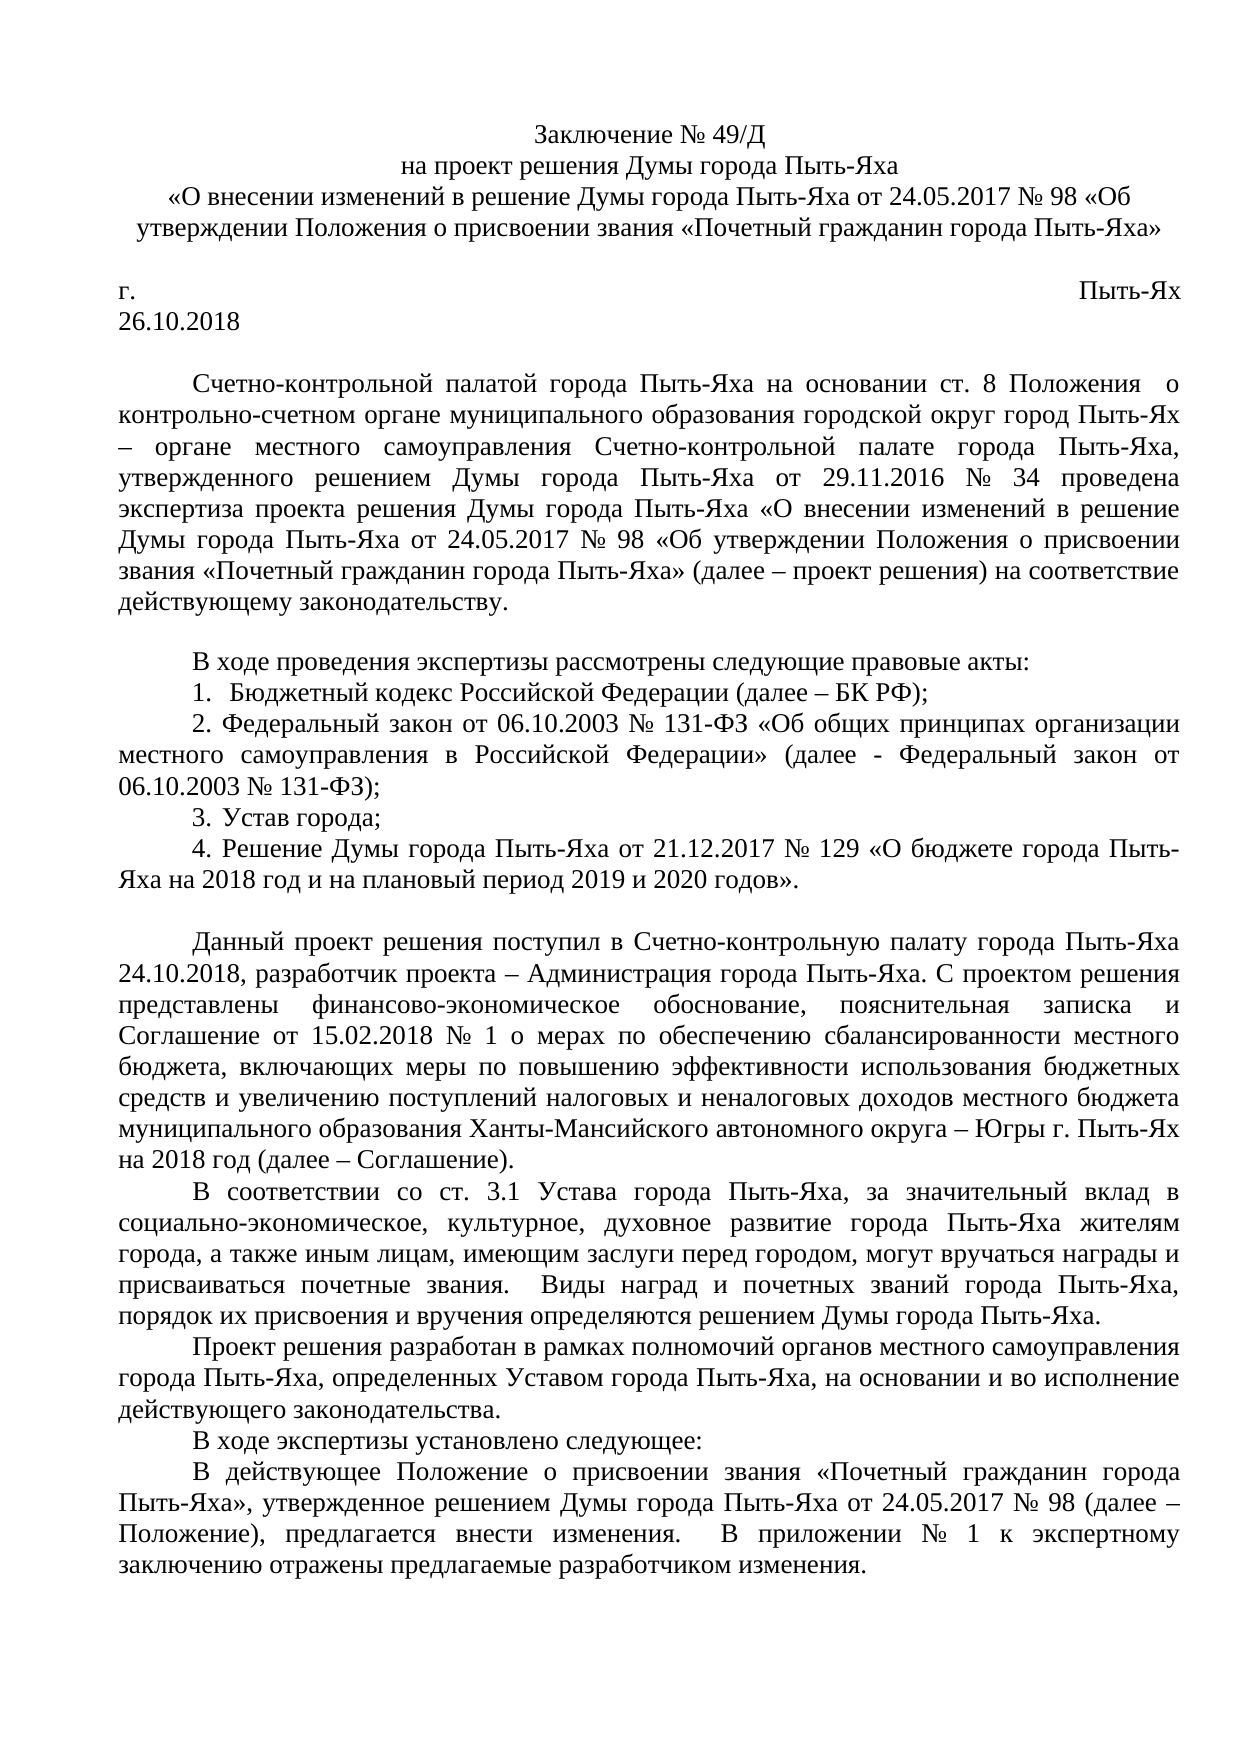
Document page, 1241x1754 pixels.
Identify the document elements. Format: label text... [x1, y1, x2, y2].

list Устав города; [118, 801, 1181, 832]
list Федеральный закон от 06.10.2003 № 131-ФЗ «Об общих принципах организации местного самоуправления в Российской Федерации» (далее - Федеральный закон от 06.10.2003 № 131-ФЗ); [118, 707, 1181, 801]
text Заключение № 49/Д [118, 118, 1181, 149]
text Счетно-контрольной палатой города Пыть-Яха на основании ст. 8 Положения о контрольно-счетном органе муниципального образования городской округ город Пыть-Ях – органе местного самоуправления Счетно-контрольной палате города Пыть-Яха, утвержденного решением Думы города Пыть-Яха от 29.11.2016 № 34 проведена экспертиза проекта решения Думы города Пыть-Яха «О внесении изменений в решение Думы города Пыть-Яха от 24.05.2017 № 98 «Об утверждении Положения о присвоении звания «Почетный гражданин города Пыть-Яха» (далее – проект решения) на соответствие действующему законодательству. [118, 367, 1181, 616]
text В действующее Положение о присвоении звания «Почетный гражданин города Пыть-Яха», утвержденное решением Думы города Пыть-Яха от 24.05.2017 № 98 (далее – Положение), предлагается внести изменения. В приложении № 1 к экспертному заключению отражены предлагаемые разработчиком изменения. [118, 1455, 1181, 1579]
text Проект решения разработан в рамках полномочий органов местного самоуправления города Пыть-Яха, определенных Уставом города Пыть-Яха, на основании и во исполнение действующего законодательства. [118, 1330, 1181, 1424]
text В ходе проведения экспертизы рассмотрены следующие правовые акты: [118, 645, 1181, 676]
text Данный проект решения поступил в Счетно-контрольную палату города Пыть-Яха 24.10.2018, разработчик проекта – Администрация города Пыть-Яха. С проектом решения представлены финансово-экономическое обоснование, пояснительная записка и Соглашение от 15.02.2018 № 1 о мерах по обеспечению сбалансированности местного бюджета, включающих меры по повышению эффективности использования бюджетных средств и увеличению поступлений налоговых и неналоговых доходов местного бюджета муниципального образования Ханты-Мансийского автономного округа – Югры г. Пыть-Ях на 2018 год (далее – Соглашение). [118, 926, 1181, 1175]
list Решение Думы города Пыть-Яха от 21.12.2017 № 129 «О бюджете города Пыть-Яха на 2018 год и на плановый период 2019 и 2020 годов». [118, 832, 1181, 894]
text г. Пыть-Ях 26.10.2018 [118, 274, 1181, 336]
text на проект решения Думы города Пыть-Яха [118, 149, 1181, 180]
text «О внесении изменений в решение Думы города Пыть-Яха от 24.05.2017 № 98 «Об утверждении Положения о присвоении звания «Почетный гражданин города Пыть-Яха» [118, 180, 1181, 243]
list Бюджетный кодекс Российской Федерации (далее – БК РФ); [192, 676, 1181, 707]
text В ходе экспертизы установлено следующее: [118, 1424, 1181, 1455]
text В соответствии со ст. 3.1 Устава города Пыть-Яха, за значительный вклад в социально-экономическое, культурное, духовное развитие города Пыть-Яха жителям города, а также иным лицам, имеющим заслуги перед городом, могут вручаться награды и присваиваться почетные звания. Виды наград и почетных званий города Пыть-Яха, порядок их присвоения и вручения определяются решением Думы города Пыть-Яха. [118, 1175, 1181, 1330]
